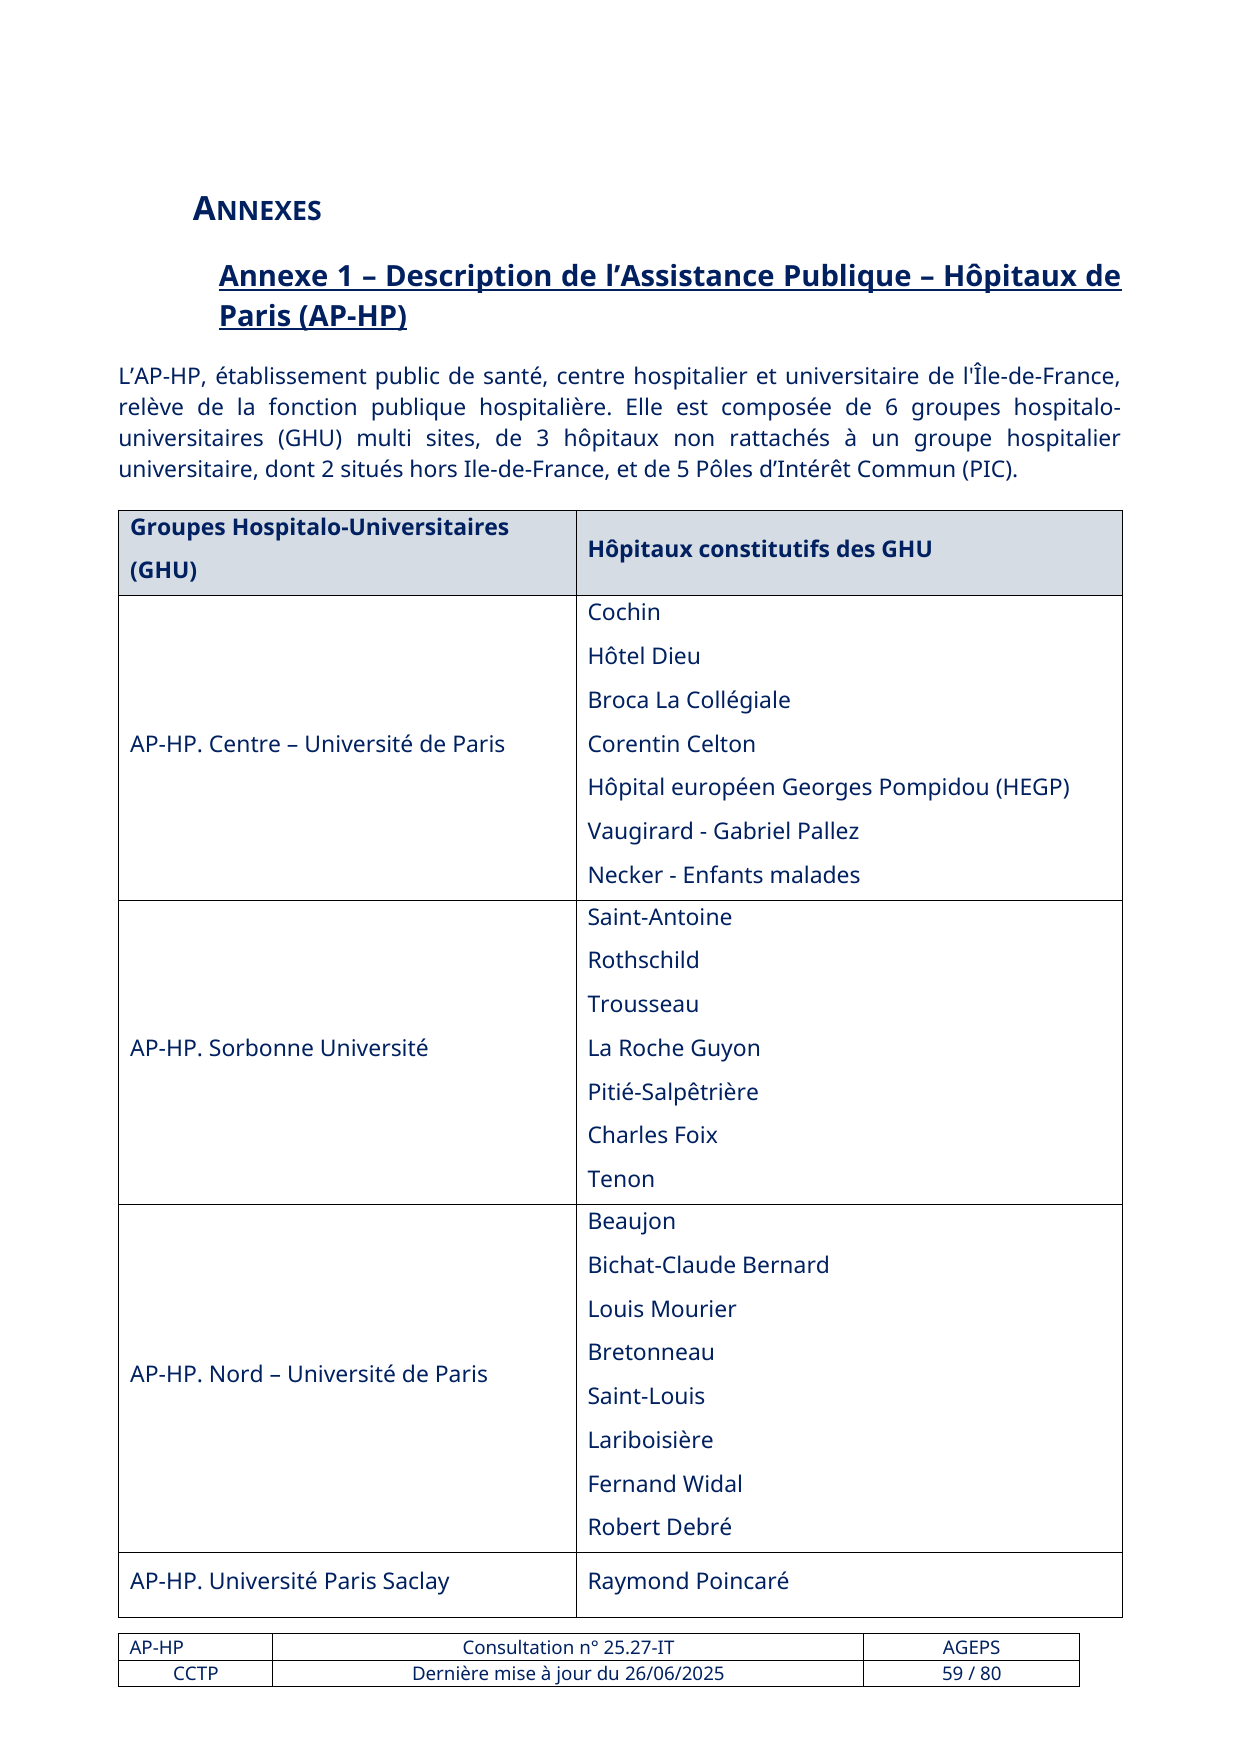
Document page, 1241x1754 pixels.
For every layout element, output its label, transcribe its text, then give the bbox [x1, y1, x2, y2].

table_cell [577, 1553, 1122, 1617]
table_cell Saint-Antoine Rothschild Trousseau La Roche Guyon Pitié-Salpêtrière Charles Foix Tenon [577, 901, 1122, 1204]
subtitle Annexe 1 – Description de l’Assistance Publique – Hôpitaux de Paris (AP-HP) [218, 255, 1122, 289]
subtitle Annexe 1 – Description de l’Assistance Publique – Hôpitaux de Paris (AP-HP) [218, 290, 1122, 334]
table_cell AP-HP. Sorbonne Université [119, 901, 576, 1204]
table_cell Beaujon Bichat-Claude Bernard Louis Mourier Bretonneau Saint-Louis Lariboisière Fernand Widal Robert Debré [577, 1205, 1122, 1552]
subtitle Annexes [193, 185, 1122, 230]
table_cell AP-HP. Nord – Université de Paris [119, 1205, 576, 1552]
table_cell Cochin Hôtel Dieu Broca La Collégiale Corentin Celton Hôpital européen Georges Pompidou (HEGP) Vaugirard - Gabriel Pallez Necker - Enfants malades [577, 596, 1122, 899]
table_cell AP-HP. Centre – Université de Paris [119, 596, 576, 899]
text L’AP-HP, établissement public de santé, centre hospitalier et universitaire de l'Île-de-France, relève de la fonction publique hospitalière. Elle est composée de 6 groupes hospitalo-universitaires (GHU) multi sites, de 3 hôpitaux non rattachés à un groupe hospitalier universitaire, dont 2 situés hors Ile-de-France, et de 5 Pôles d’Intérêt Commun (PIC). [118, 359, 1122, 484]
table_header Hôpitaux constitutifs des GHU [577, 511, 1122, 595]
table_cell AP-HP. Université Paris Saclay [119, 1553, 576, 1617]
table_header Groupes Hospitalo-Universitaires (GHU) [119, 511, 576, 595]
